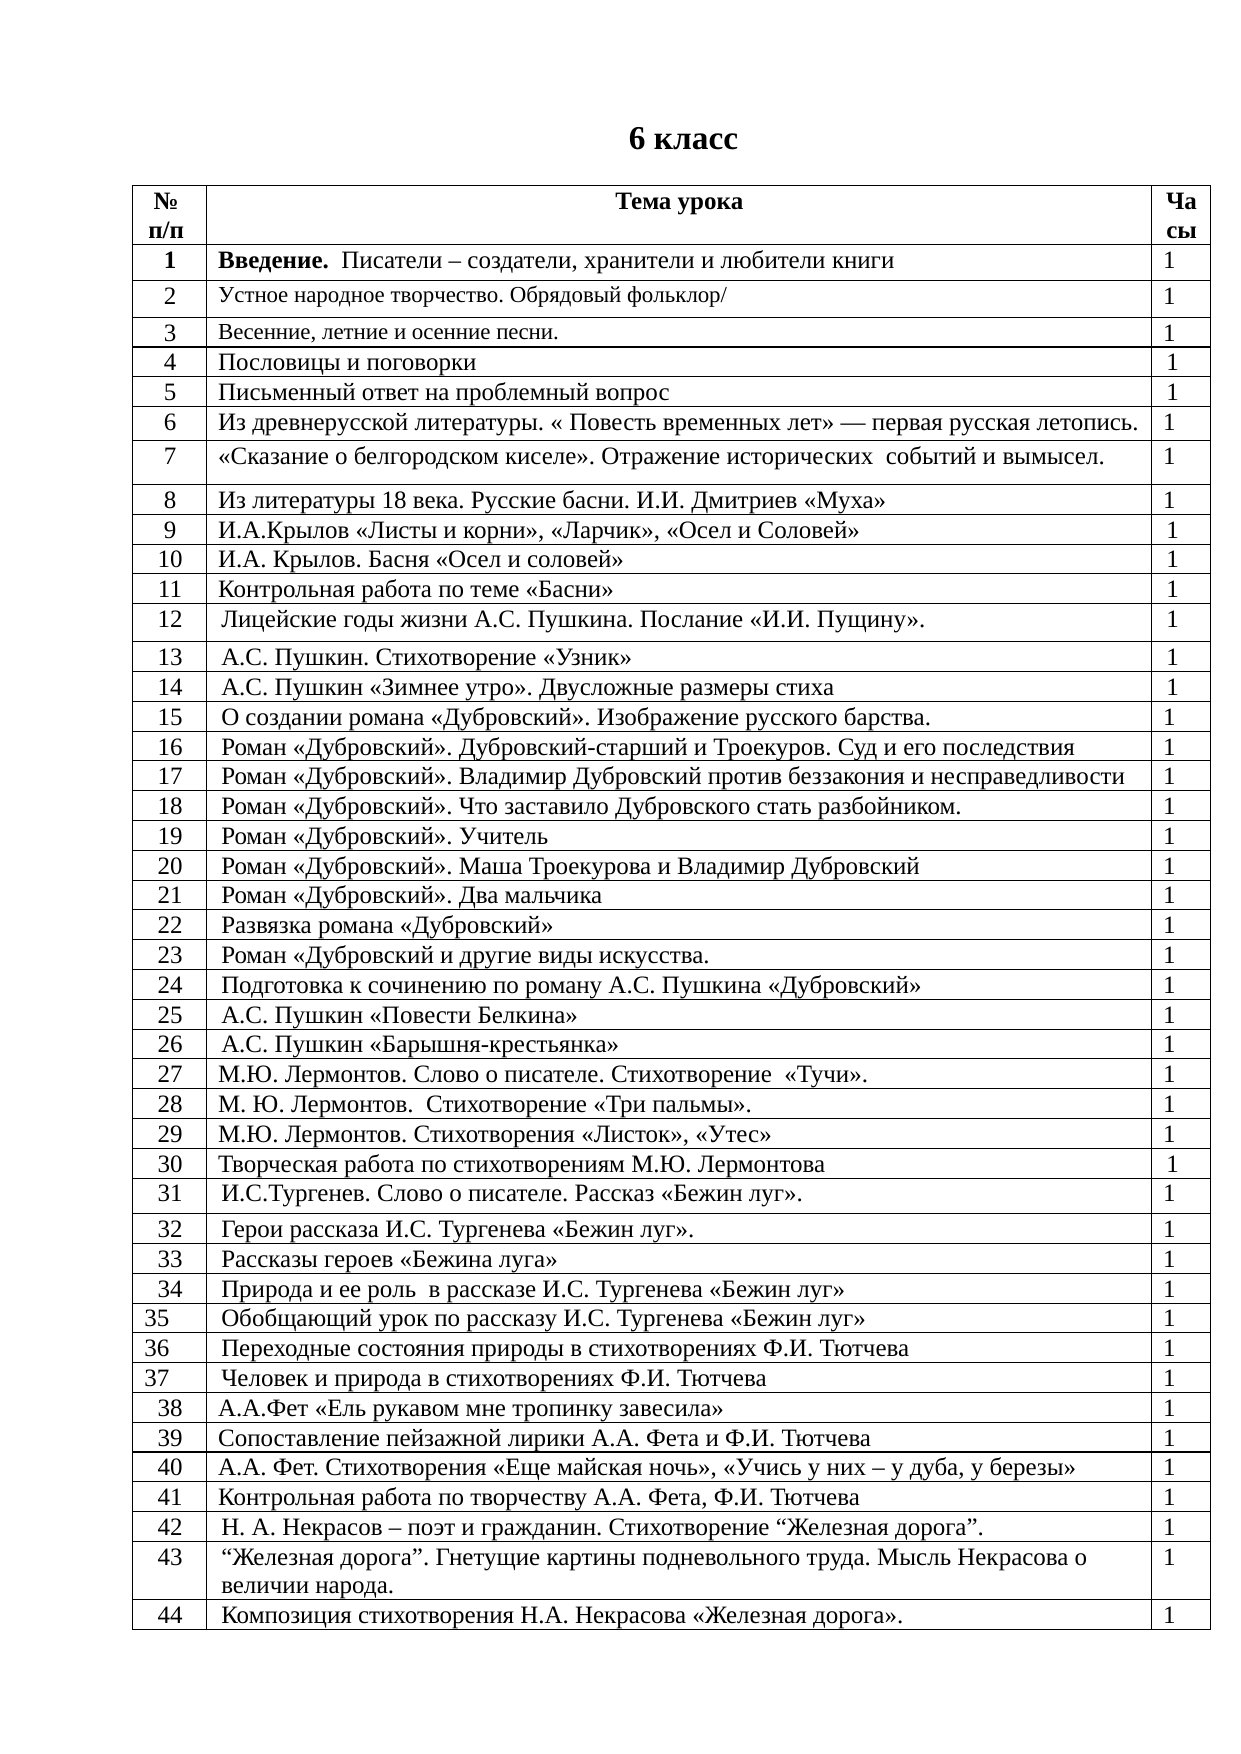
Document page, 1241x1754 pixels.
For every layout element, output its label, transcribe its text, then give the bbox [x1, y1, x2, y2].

table_cell Роман «Дубровский». Два мальчика [207, 881, 1151, 909]
table_cell 25 [133, 1000, 206, 1028]
table_cell 1 [1152, 407, 1210, 440]
table_cell И.А.Крылов «Листы и корни», «Ларчик», «Осел и Соловей» [207, 515, 1151, 543]
table_cell Природа и ее роль в рассказе И.С. Тургенева «Бежин луг» [207, 1274, 1151, 1302]
table_cell 1 [1152, 821, 1210, 850]
table_cell А.С. Пушкин «Зимнее утро». Двусложные размеры стиха [207, 672, 1151, 701]
table_cell 1 [1152, 604, 1210, 641]
table_cell 28 [133, 1089, 206, 1118]
table_cell 34 [133, 1274, 206, 1302]
table_cell 1 [1152, 702, 1210, 731]
table_cell А.С. Пушкин «Повести Белкина» [207, 1000, 1151, 1028]
table_cell 1 [1152, 1000, 1210, 1028]
table_cell Контрольная работа по творчеству А.А. Фета, Ф.И. Тютчева [207, 1482, 1151, 1511]
table_cell 1 [1152, 1363, 1210, 1392]
table_cell “Железная дорога”. Гнетущие картины подневольного труда. Мысль Некрасова о величии народа. [207, 1542, 1151, 1599]
table_cell 17 [133, 761, 206, 790]
table_cell 1 [1152, 377, 1210, 406]
table_cell Введение. Писатели – создатели, хранители и любители книги [207, 245, 1151, 280]
table_cell Композиция стихотворения Н.А. Некрасова «Железная дорога». [207, 1600, 1151, 1629]
table_cell 29 [133, 1119, 206, 1148]
table_cell 1 [1152, 281, 1210, 317]
table_cell 1 [1152, 1149, 1210, 1177]
table_cell «Сказание о белгородском киселе». Отражение исторических событий и вымысел. [207, 441, 1151, 484]
table_cell Роман «Дубровский». Дубровский-старший и Троекуров. Суд и его последствия [207, 732, 1151, 760]
table_cell 1 [1152, 1244, 1210, 1273]
table_cell Роман «Дубровский». Маша Троекурова и Владимир Дубровский [207, 851, 1151, 879]
table_cell 19 [133, 821, 206, 850]
table_cell Творческая работа по стихотворениям М.Ю. Лермонтова [207, 1149, 1151, 1177]
table_cell Роман «Дубровский». Учитель [207, 821, 1151, 850]
table_cell 1 [1152, 348, 1210, 376]
table_cell Человек и природа в стихотворениях Ф.И. Тютчева [207, 1363, 1151, 1392]
table_cell Подготовка к сочинению по роману А.С. Пушкина «Дубровский» [207, 970, 1151, 999]
table_cell 1 [1152, 1089, 1210, 1118]
table_cell 15 [133, 702, 206, 731]
table_cell 7 [133, 441, 206, 484]
table_cell 39 [133, 1423, 206, 1451]
table_cell Роман «Дубровский и другие виды искусства. [207, 940, 1151, 969]
table_cell 41 [133, 1482, 206, 1511]
table_cell О создании романа «Дубровский». Изображение русского барства. [207, 702, 1151, 731]
table_cell 1 [1152, 1542, 1210, 1599]
table_cell Из литературы 18 века. Русские басни. И.И. Дмитриев «Муха» [207, 485, 1151, 514]
table_cell 36 [133, 1333, 206, 1362]
table_cell 22 [133, 910, 206, 939]
table_cell 5 [133, 377, 206, 406]
table_cell 1 [1152, 1274, 1210, 1302]
table_cell Рассказы героев «Бежина луга» [207, 1244, 1151, 1273]
table_cell М.Ю. Лермонтов. Слово о писателе. Стихотворение «Тучи». [207, 1059, 1151, 1088]
table_header № п/п [133, 186, 206, 244]
table_cell 33 [133, 1244, 206, 1273]
table_cell 1 [1152, 940, 1210, 969]
table_cell 20 [133, 851, 206, 879]
table_cell 1 [1152, 732, 1210, 760]
table_cell 23 [133, 940, 206, 969]
table_cell М. Ю. Лермонтов. Стихотворение «Три пальмы». [207, 1089, 1151, 1118]
table_cell 8 [133, 485, 206, 514]
table_cell 37 [133, 1363, 206, 1392]
table_cell М.Ю. Лермонтов. Стихотворения «Листок», «Утес» [207, 1119, 1151, 1148]
table_cell 42 [133, 1512, 206, 1541]
table_cell Весенние, летние и осенние песни. [207, 318, 1151, 346]
table_cell 27 [133, 1059, 206, 1088]
table_cell 32 [133, 1214, 206, 1243]
table_cell Н. А. Некрасов – поэт и гражданин. Стихотворение “Железная дорога”. [207, 1512, 1151, 1541]
table_cell 1 [1152, 1179, 1210, 1213]
table_cell 30 [133, 1149, 206, 1177]
table_cell 1 [1152, 1333, 1210, 1362]
table_cell 1 [1152, 1030, 1210, 1058]
text 6 класс [177, 118, 1152, 156]
table_cell 1 [1152, 672, 1210, 701]
table_header Часы [1152, 186, 1210, 244]
table_cell 44 [133, 1600, 206, 1629]
table_cell А.С. Пушкин «Барышня-крестьянка» [207, 1030, 1151, 1058]
table_cell Герои рассказа И.С. Тургенева «Бежин луг». [207, 1214, 1151, 1243]
table_cell 1 [1152, 545, 1210, 573]
table_cell 1 [1152, 1482, 1210, 1511]
table_cell Развязка романа «Дубровский» [207, 910, 1151, 939]
table_cell 14 [133, 672, 206, 701]
table_cell Письменный ответ на проблемный вопрос [207, 377, 1151, 406]
table_cell 1 [1152, 574, 1210, 603]
table_cell 21 [133, 881, 206, 909]
table_cell 1 [1152, 791, 1210, 820]
table_cell Обобщающий урок по рассказу И.С. Тургенева «Бежин луг» [207, 1304, 1151, 1332]
table_cell 1 [1152, 1214, 1210, 1243]
table_cell 16 [133, 732, 206, 760]
table_cell 1 [1152, 642, 1210, 671]
table_cell А.А.Фет «Ель рукавом мне тропинку завесила» [207, 1393, 1151, 1422]
table_cell 4 [133, 348, 206, 376]
table_cell 1 [1152, 851, 1210, 879]
table_cell 3 [133, 318, 206, 346]
table_cell Роман «Дубровский». Что заставило Дубровского стать разбойником. [207, 791, 1151, 820]
table_cell 1 [1152, 245, 1210, 280]
table_cell 1 [1152, 515, 1210, 543]
table_cell Переходные состояния природы в стихотворениях Ф.И. Тютчева [207, 1333, 1151, 1362]
table_cell 1 [1152, 1453, 1210, 1481]
table_cell 6 [133, 407, 206, 440]
table_cell Лицейские годы жизни А.С. Пушкина. Послание «И.И. Пущину». [207, 604, 1151, 641]
table_cell 24 [133, 970, 206, 999]
table_cell 1 [1152, 1600, 1210, 1629]
table_cell 26 [133, 1030, 206, 1058]
table_cell 9 [133, 515, 206, 543]
table_cell 1 [1152, 1059, 1210, 1088]
table_cell 43 [133, 1542, 206, 1599]
table_cell 2 [133, 281, 206, 317]
table_cell 13 [133, 642, 206, 671]
table_cell 1 [1152, 1304, 1210, 1332]
table_cell 1 [1152, 761, 1210, 790]
table_cell Сопоставление пейзажной лирики А.А. Фета и Ф.И. Тютчева [207, 1423, 1151, 1451]
table_cell 1 [1152, 1512, 1210, 1541]
table_cell А.С. Пушкин. Стихотворение «Узник» [207, 642, 1151, 671]
table_cell 38 [133, 1393, 206, 1422]
table_cell 1 [1152, 1423, 1210, 1451]
table_cell 40 [133, 1453, 206, 1481]
table_cell 1 [1152, 318, 1210, 346]
table_cell 1 [1152, 485, 1210, 514]
table_cell И.А. Крылов. Басня «Осел и соловей» [207, 545, 1151, 573]
table_cell Контрольная работа по теме «Басни» [207, 574, 1151, 603]
table_cell А.А. Фет. Стихотворения «Еще майская ночь», «Учись у них – у дуба, у березы» [207, 1453, 1151, 1481]
table_cell 1 [133, 245, 206, 280]
table_cell 12 [133, 604, 206, 641]
table_cell 35 [133, 1304, 206, 1332]
table_cell Из древнерусской литературы. « Повесть временных лет» — первая русская летопись. [207, 407, 1151, 440]
table_cell Устное народное творчество. Обрядовый фольклор/ [207, 281, 1151, 317]
table_cell Роман «Дубровский». Владимир Дубровский против беззакония и несправедливости [207, 761, 1151, 790]
table_cell 1 [1152, 910, 1210, 939]
table_cell 18 [133, 791, 206, 820]
table_cell 1 [1152, 970, 1210, 999]
table_cell 1 [1152, 1393, 1210, 1422]
table_cell 10 [133, 545, 206, 573]
table_cell 1 [1152, 441, 1210, 484]
table_cell Пословицы и поговорки [207, 348, 1151, 376]
table_cell 1 [1152, 881, 1210, 909]
table_cell 1 [1152, 1119, 1210, 1148]
table_cell 11 [133, 574, 206, 603]
table_cell 31 [133, 1179, 206, 1213]
table_cell И.С.Тургенев. Слово о писателе. Рассказ «Бежин луг». [207, 1179, 1151, 1213]
table_header Тема урока [207, 186, 1151, 244]
